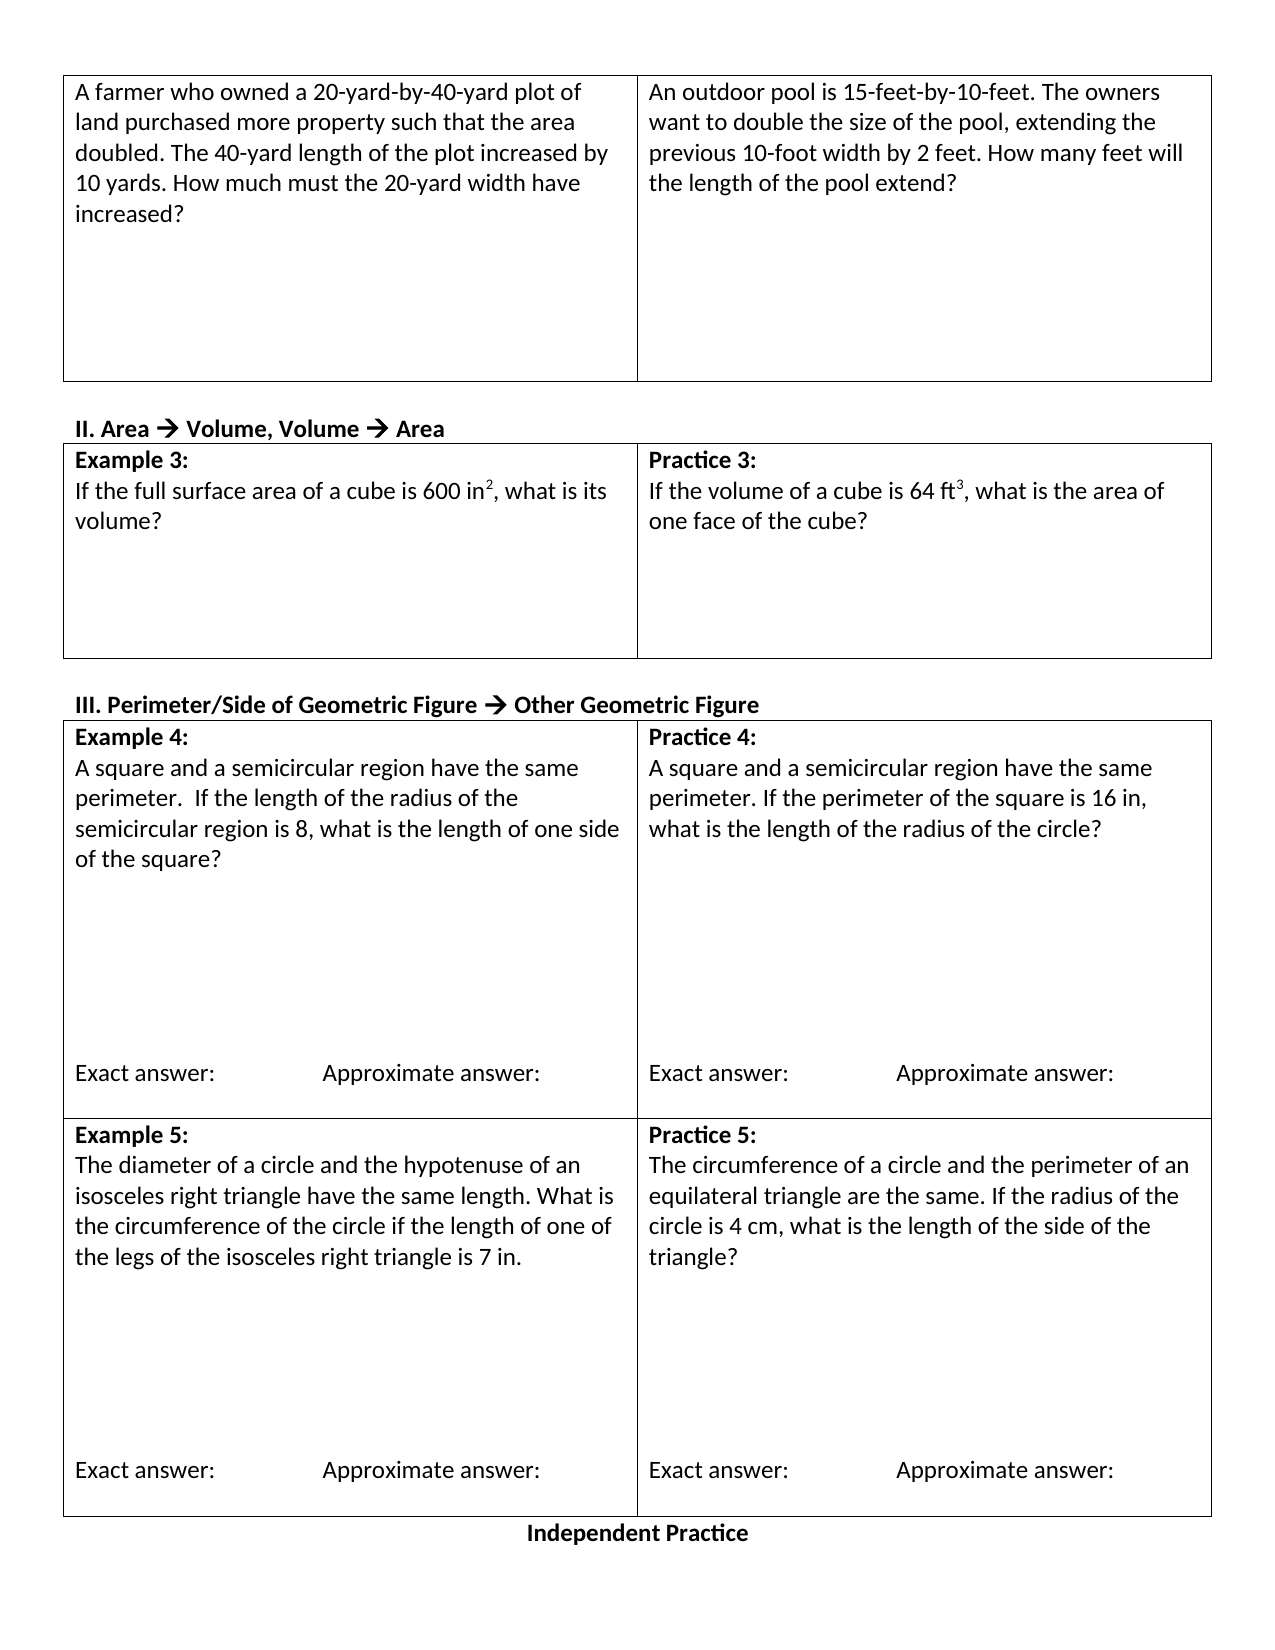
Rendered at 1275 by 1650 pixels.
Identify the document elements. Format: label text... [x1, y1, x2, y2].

text Independent Practice [75, 1517, 1200, 1547]
table_header Example 3: If the full surface area of a cube is 600 in2, what is its volume? [64, 444, 637, 658]
text II. Area Volume, Volume Area [75, 413, 1200, 443]
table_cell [64, 76, 637, 381]
table_header Practice 4: A square and a semicircular region have the same perimeter. If the perimeter of the square is 16 in, what is the length of the radius of the circle? Exact answer: Approximate answer: [638, 721, 1211, 1118]
table_cell Example 5: The diameter of a circle and the hypotenuse of an isosceles right triangle have the same length. What is the circumference of the circle if the length of one of the legs of the isosceles right triangle is 7 in. Exact answer: Approximate answer: [64, 1119, 637, 1516]
table_cell Practice 5: The circumference of a circle and the perimeter of an equilateral triangle are the same. If the radius of the circle is 4 cm, what is the length of the side of the triangle? Exact answer: Approximate answer: [638, 1119, 1211, 1516]
table_header Practice 3: If the volume of a cube is 64 ft3, what is the area of one face of the cube? [638, 444, 1211, 658]
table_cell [638, 76, 1211, 381]
table_header Example 4: A square and a semicircular region have the same perimeter. If the length of the radius of the semicircular region is 8, what is the length of one side of the square? Exact answer: Approximate answer: [64, 721, 637, 1118]
text III. Perimeter/Side of Geometric Figure Other Geometric Figure [75, 689, 1200, 720]
